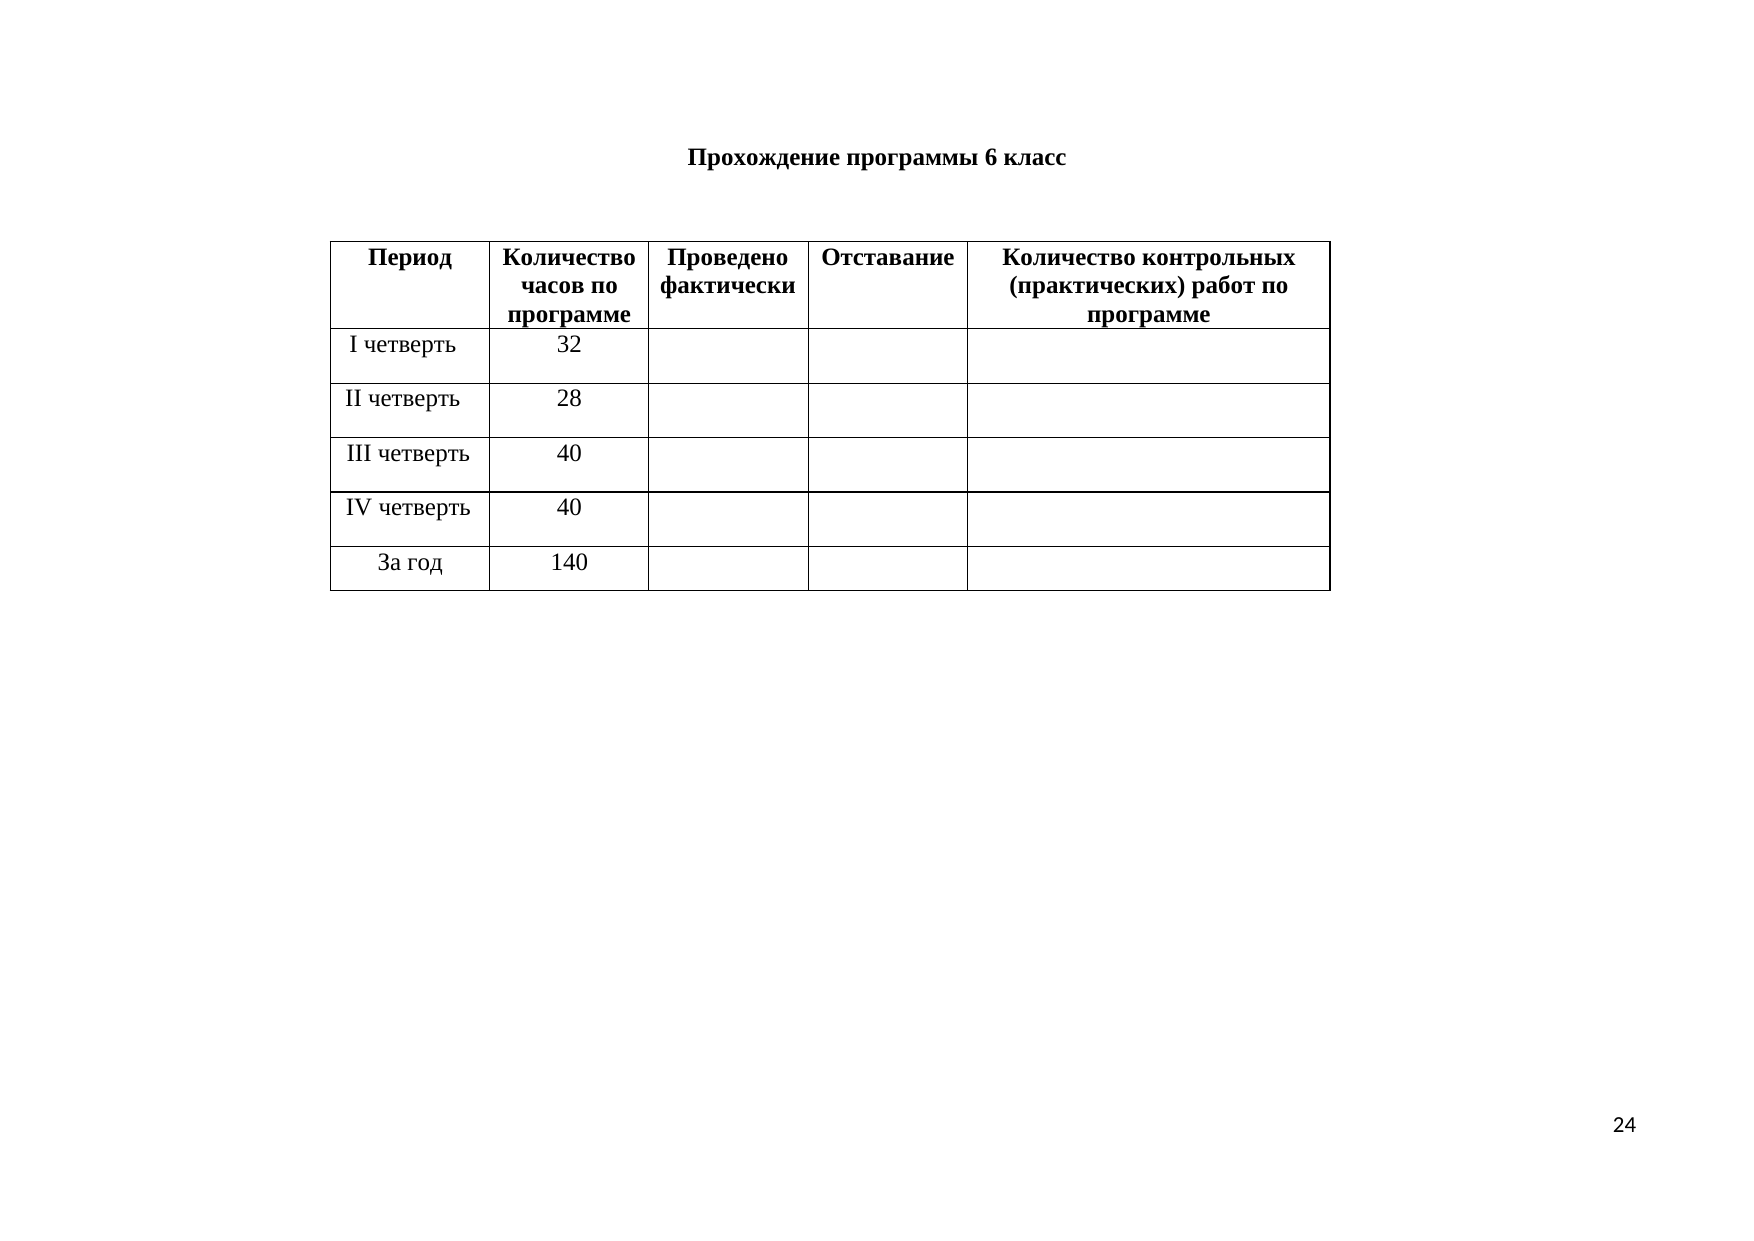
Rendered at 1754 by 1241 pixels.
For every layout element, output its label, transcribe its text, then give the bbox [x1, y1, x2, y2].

table_header Количество часов по программе [490, 242, 648, 328]
table_cell 140 [490, 547, 648, 590]
table_cell [968, 438, 1329, 491]
text Прохождение программы 6 класс [118, 142, 1636, 170]
table_cell 28 [490, 384, 648, 437]
table_cell [968, 493, 1329, 546]
table_cell [649, 329, 808, 382]
table_cell III четверть [331, 438, 489, 491]
table_cell [649, 493, 808, 546]
table_cell [809, 547, 967, 590]
table_cell [649, 384, 808, 437]
table_cell I четверть [331, 329, 489, 382]
table_cell [809, 329, 967, 382]
table_cell IV четверть [331, 493, 489, 546]
table_cell 40 [490, 493, 648, 546]
table_cell [968, 547, 1329, 590]
table_cell 40 [490, 438, 648, 491]
table_cell [809, 438, 967, 491]
table_header Отставание [809, 242, 967, 328]
table_header Период [331, 242, 489, 328]
table_header Проведено фактически [649, 242, 808, 328]
table_cell [649, 547, 808, 590]
table_cell [809, 493, 967, 546]
table_cell За год [331, 547, 489, 590]
table_cell 32 [490, 329, 648, 382]
table_cell [809, 384, 967, 437]
table_cell II четверть [331, 384, 489, 437]
table_cell [968, 384, 1329, 437]
table_cell [649, 438, 808, 491]
table_cell [968, 329, 1329, 382]
table_header Количество контрольных (практических) работ по программе [968, 242, 1329, 328]
